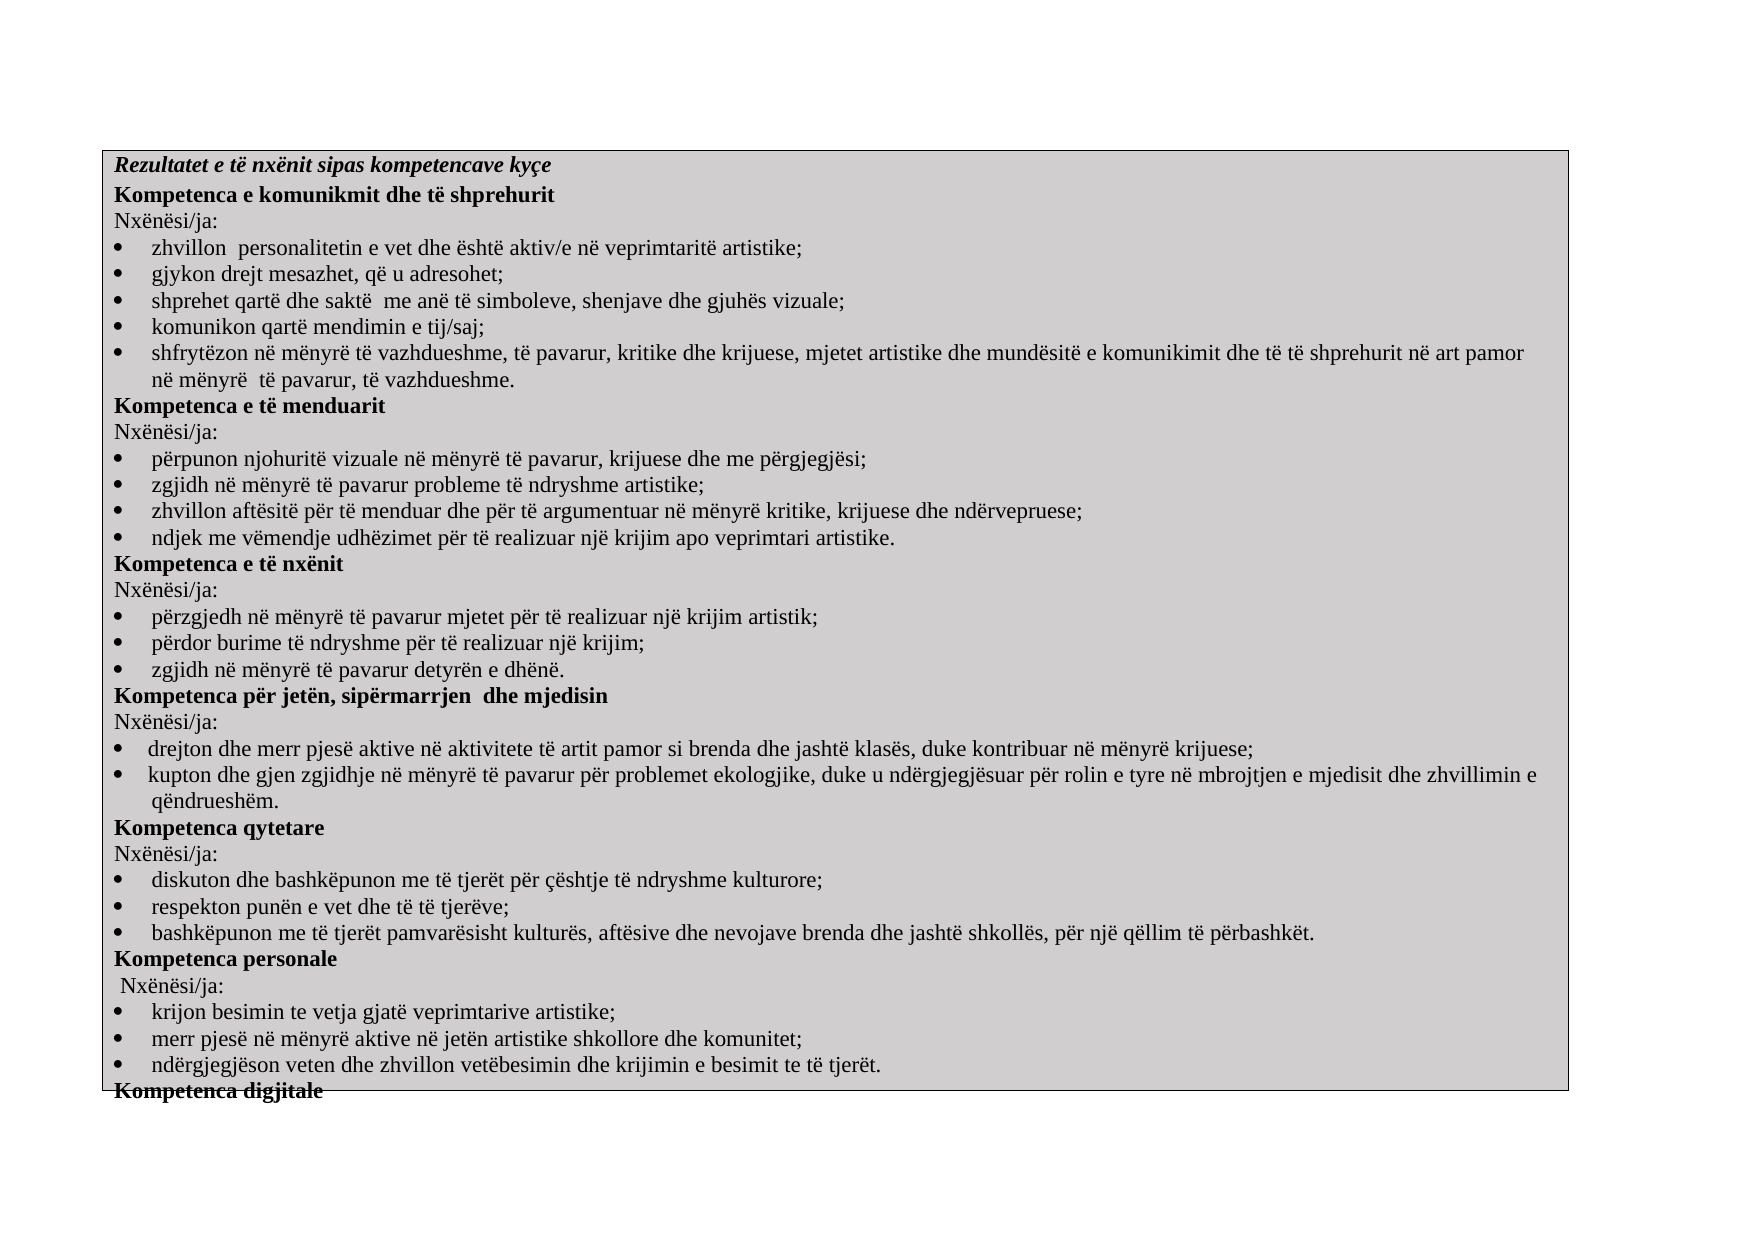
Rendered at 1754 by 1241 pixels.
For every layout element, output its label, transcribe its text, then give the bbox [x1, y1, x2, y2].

table_header Rezultatet e të nxënit sipas kompetencave kyçe Kompetenca e komunikmit dhe të shprehurit Nxënësi/ja: zhvillon personalitetin e vet dhe është aktiv/e në veprimtaritë artistike; gjykon drejt mesazhet, që u adresohet; shprehet qartë dhe saktë me anë të simboleve, shenjave dhe gjuhës vizuale; komunikon qartë mendimin e tij/saj; shfrytëzon në mënyrë të vazhdueshme, të pavarur, kritike dhe krijuese, mjetet artistike dhe mundësitë e komunikimit dhe të të shprehurit në art pamor në mënyrë të pavarur, të vazhdueshme. Kompetenca e të menduarit Nxënësi/ja: përpunon njohuritë vizuale në mënyrë të pavarur, krijuese dhe me përgjegjësi; zgjidh në mënyrë të pavarur probleme të ndryshme artistike; zhvillon aftësitë për të menduar dhe për të argumentuar në mënyrë kritike, krijuese dhe ndërvepruese; ndjek me vëmendje udhëzimet për të realizuar një krijim apo veprimtari artistike. Kompetenca e të nxënit Nxënësi/ja: përzgjedh në mënyrë të pavarur mjetet për të realizuar një krijim artistik; përdor burime të ndryshme për të realizuar një krijim; zgjidh në mënyrë të pavarur detyrën e dhënë. Kompetenca për jetën, sipërmarrjen dhe mjedisin Nxënësi/ja: drejton dhe merr pjesë aktive në aktivitete të artit pamor si brenda dhe jashtë klasës, duke kontribuar në mënyrë krijuese; kupton dhe gjen zgjidhje në mënyrë të pavarur për problemet ekologjike, duke u ndërgjegjësuar për rolin e tyre në mbrojtjen e mjedisit dhe zhvillimin e qëndrueshëm. Kompetenca qytetare Nxënësi/ja: diskuton dhe bashkëpunon me të tjerët për çështje të ndryshme kulturore; respekton punën e vet dhe të të tjerëve; bashkëpunon me të tjerët pamvarësisht kulturës, aftësive dhe nevojave brenda dhe jashtë shkollës, për një qëllim të përbashkët. Kompetenca personale Nxënësi/ja: krijon besimin te vetja gjatë veprimtarive artistike; merr pjesë në mënyrë aktive në jetën artistike shkollore dhe komunitet; ndërgjegjëson veten dhe zhvillon vetëbesimin dhe krijimin e besimit te të tjerët. Kompetenca digjitale Nxënësi/ja: gjen, prodhon, krijon, prezanton dhe shkëmben informacion si dhe bashkëpunon në rrjetet informuese në internet; përdor mjetet të ndryshme në funksion të informacionit artistik, si: video CD, DVD, aparat fotografok dixhital, kamera etj. [103, 151, 1568, 1090]
